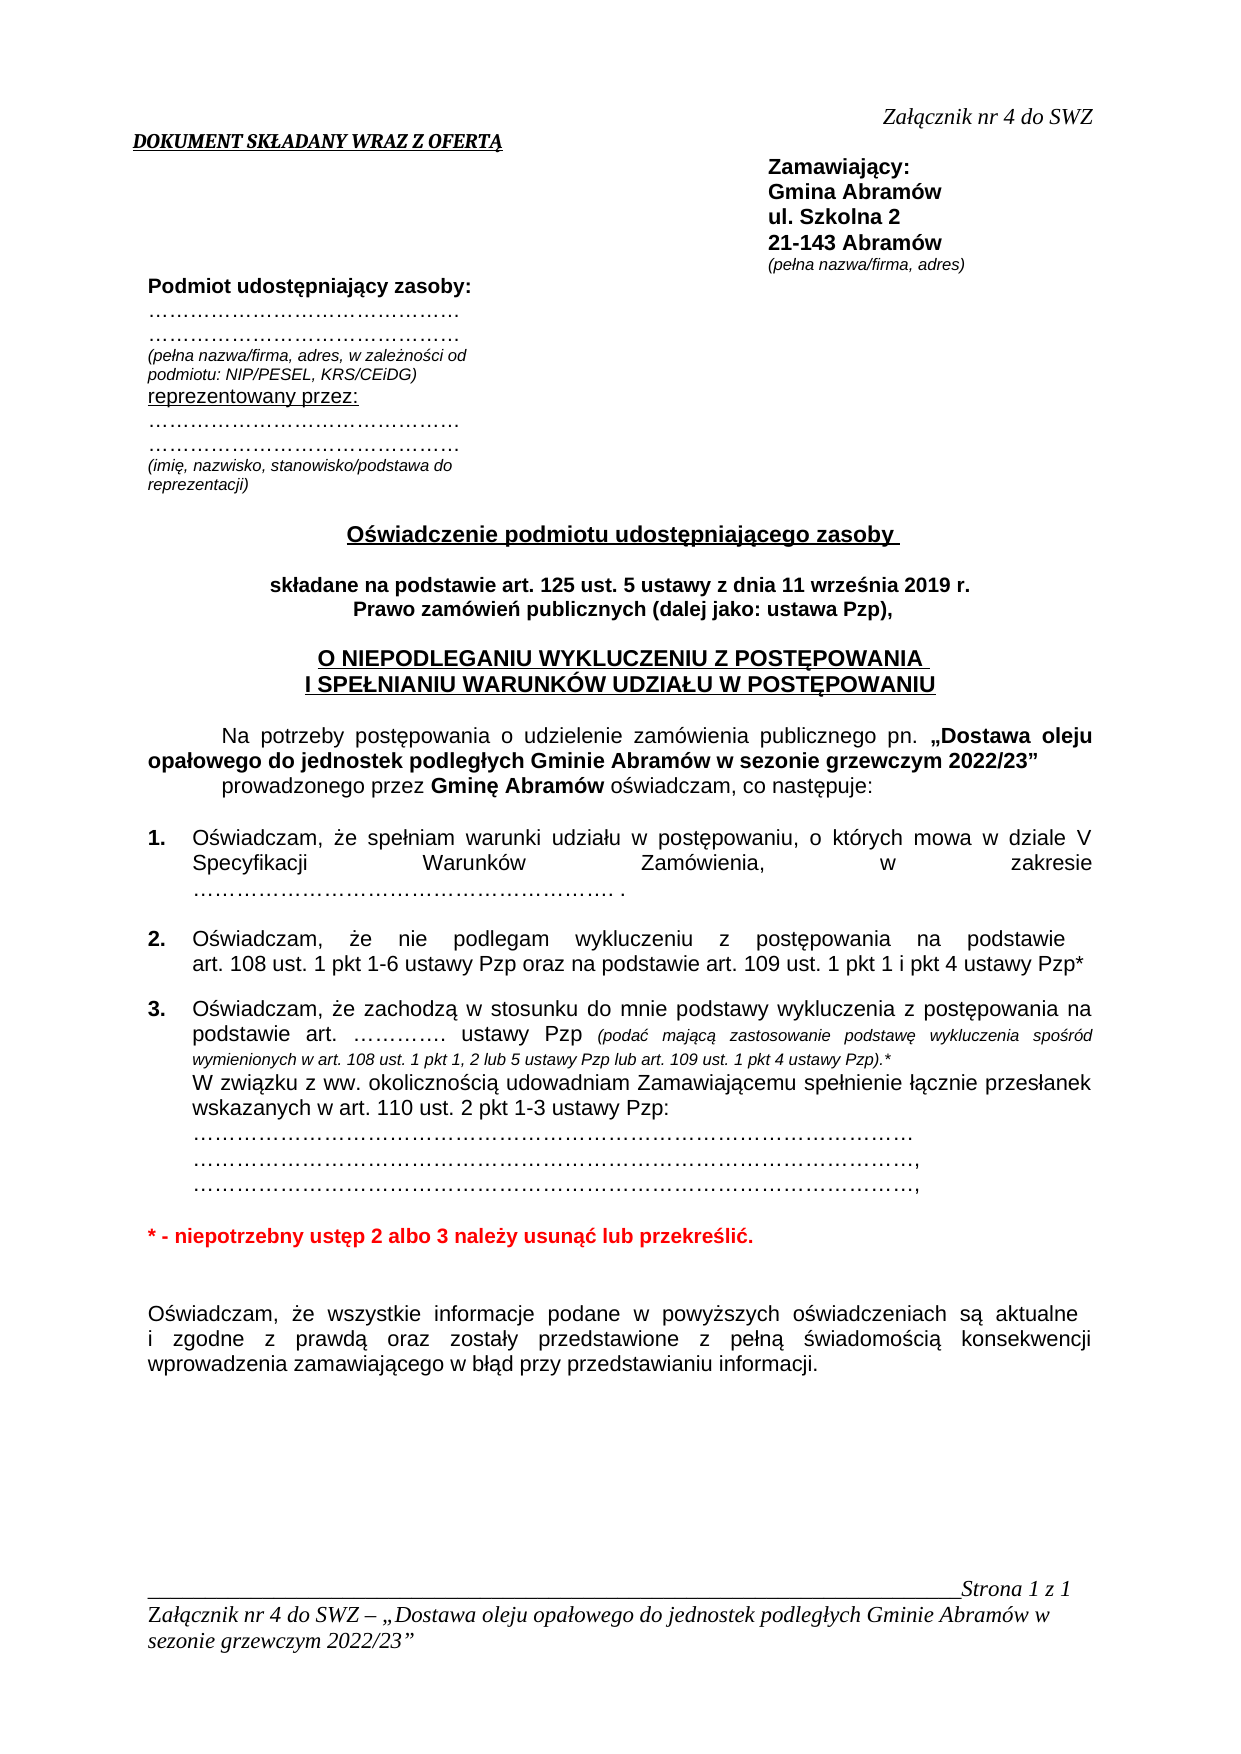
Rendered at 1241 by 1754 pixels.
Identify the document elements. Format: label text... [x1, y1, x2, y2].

text * - niepotrzebny ustęp 2 albo 3 należy usunąć lub przekreślić. [148, 1224, 1093, 1248]
list ………………………………………………………………………………………, [192, 1171, 1093, 1196]
text ……………………………………………………………………………… [148, 408, 472, 456]
text (pełna nazwa/firma, adres) [768, 254, 1093, 274]
list Oświadczam, że zachodzą w stosunku do mnie podstawy wykluczenia z postępowania na podstawie art. …………. ustawy Pzp (podać mającą zastosowanie podstawę wykluczenia spośród wymienionych w art. 108 ust. 1 pkt 1, 2 lub 5 ustawy Pzp lub art. 109 ust. 1 pkt 4 ustawy Pzp).* [148, 995, 1093, 1070]
text DOKUMENT SKŁADANY WRAZ Z OFERTĄ [133, 130, 1093, 154]
text Na potrzeby postępowania o udzielenie zamówienia publicznego pn. „Dostawa oleju opałowego do jednostek podległych Gminie Abramów w sezonie grzewczym 2022/23” [148, 723, 1093, 773]
text Oświadczam, że wszystkie informacje podane w powyższych oświadczeniach są aktualne i zgodne z prawdą oraz zostały przedstawione z pełną świadomością konsekwencji wprowadzenia zamawiającego w błąd przy przedstawianiu informacji. [148, 1301, 1093, 1376]
text I SPEŁNIANIU WARUNKÓW UDZIAŁU W POSTĘPOWANIU [148, 671, 1093, 698]
list W związku z ww. okolicznością udowadniam Zamawiającemu spełnienie łącznie przesłanek wskazanych w art. 110 ust. 2 pkt 1-3 ustawy Pzp: [192, 1070, 1093, 1120]
text składane na podstawie art. 125 ust. 5 ustawy z dnia 11 września 2019 r. [148, 573, 1093, 597]
text (imię, nazwisko, stanowisko/podstawa do reprezentacji) [148, 456, 472, 494]
text 21-143 Abramów [768, 229, 1093, 254]
text ul. Szkolna 2 [768, 204, 1093, 229]
list ……………………………………………………………………………………… [192, 1120, 1093, 1145]
text Zamawiający: [694, 154, 1093, 179]
list Oświadczam, że spełniam warunki udziału w postępowaniu, o których mowa w dziale V Specyfikacji Warunków Zamówienia, w zakresie …………………………………………………. . [148, 825, 1093, 901]
text Gmina Abramów [768, 179, 1093, 204]
list ………………………………………………………………………………………, [192, 1145, 1093, 1171]
text Oświadczenie podmiotu udostępniającego zasoby [148, 521, 1093, 547]
text reprezentowany przez: [148, 384, 1093, 408]
text Prawo zamówień publicznych (dalej jako: ustawa Pzp), [148, 597, 1093, 621]
text (pełna nazwa/firma, adres, w zależności od podmiotu: NIP/PESEL, KRS/CEiDG) [148, 346, 472, 384]
text prowadzonego przez Gminę Abramów oświadczam, co następuje: [148, 773, 1093, 799]
text Załącznik nr 4 do SWZ [694, 103, 1093, 130]
text O NIEPODLEGANIU WYKLUCZENIU Z POSTĘPOWANIA [148, 645, 1093, 671]
list Oświadczam, że nie podlegam wykluczeniu z postępowania na podstawie art. 108 ust. 1 pkt 1-6 ustawy Pzp oraz na podstawie art. 109 ust. 1 pkt 1 i pkt 4 ustawy Pzp* [148, 926, 1093, 976]
text Podmiot udostępniający zasoby: [148, 274, 1093, 298]
text ……………………………………………………………………………… [148, 298, 472, 346]
